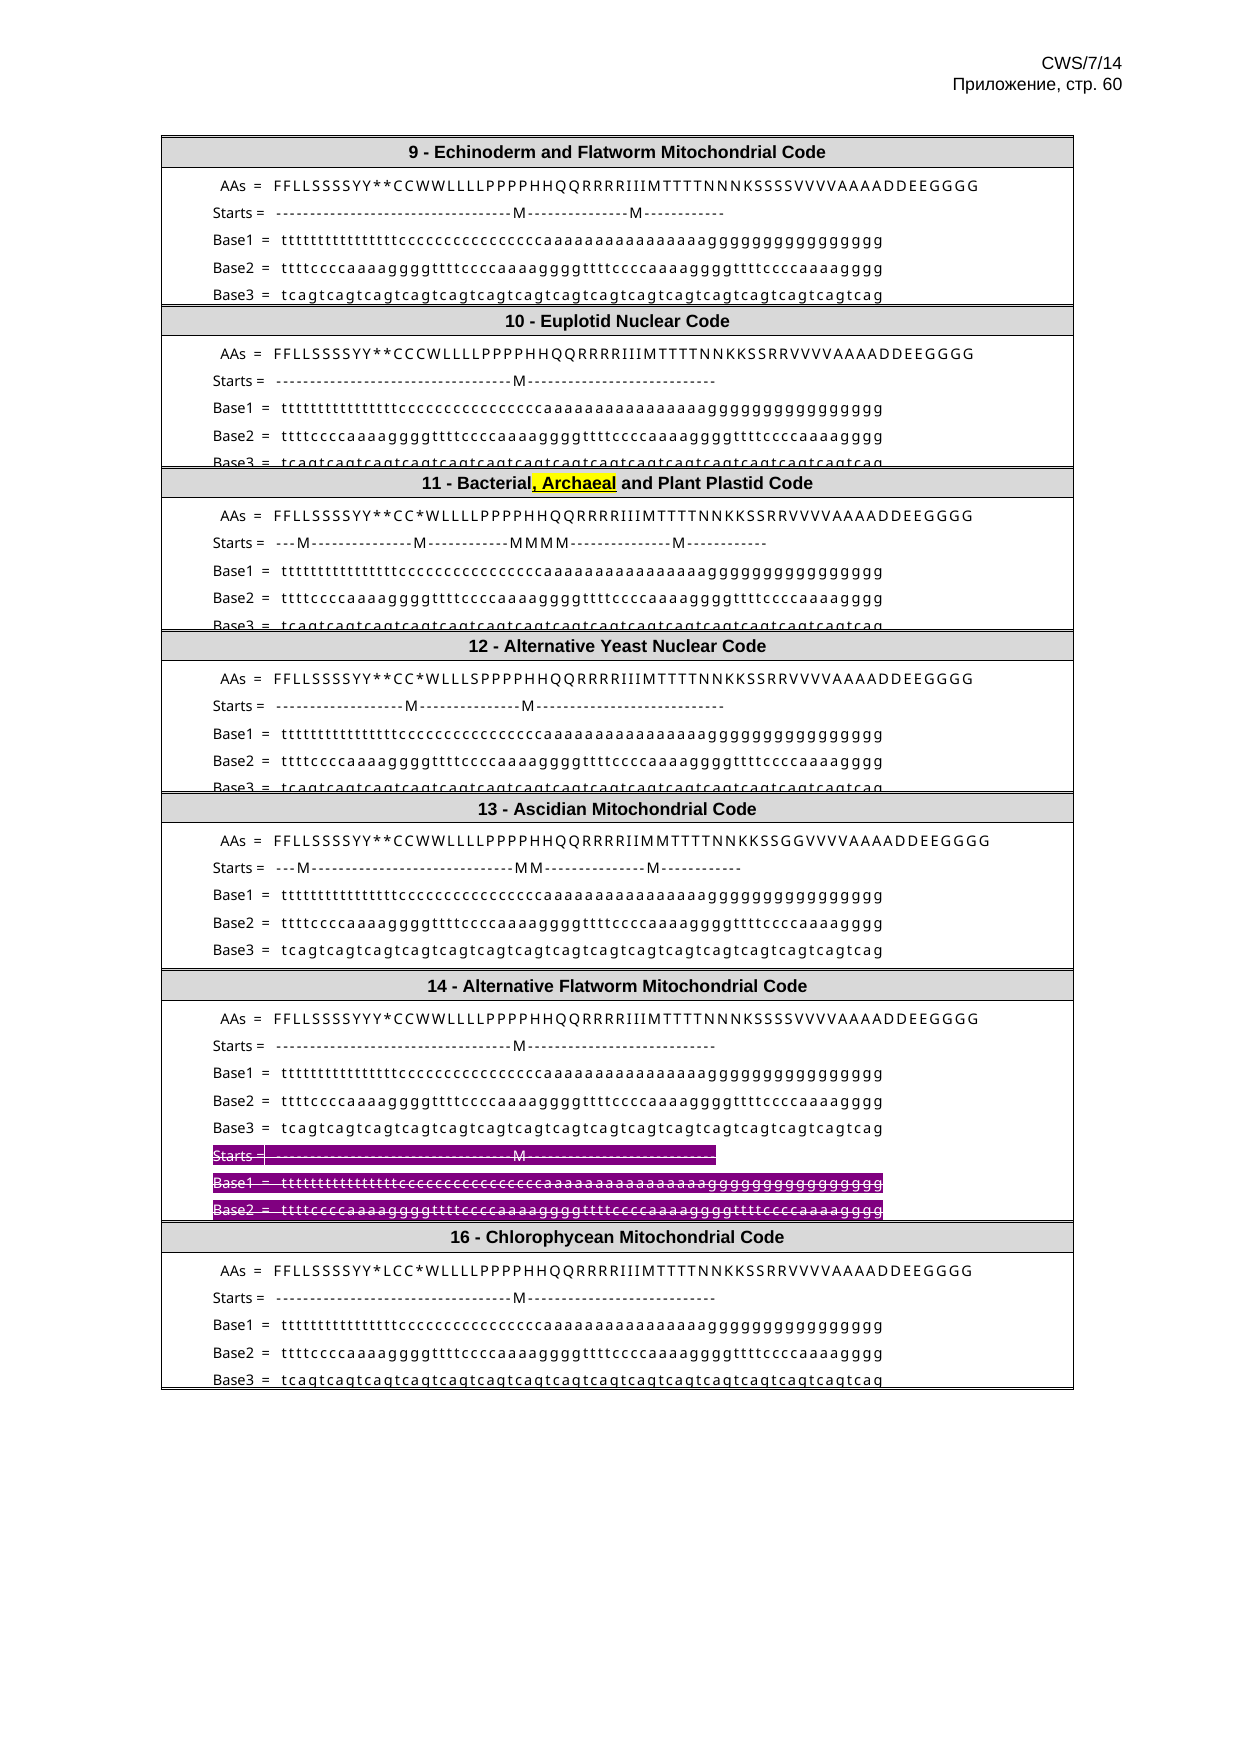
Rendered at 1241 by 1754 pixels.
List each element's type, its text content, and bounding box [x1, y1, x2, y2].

table_cell AAs = FFLLSSSSYY*LCC*WLLLLPPPPHHQQRRRRIIIMTTTTNNKKSSRRVVVVAAAADDEEGGGG Starts = -----------------------------------M---------------------------- Base1 = ttttttttttttttttccccccccccccccccaaaaaaaaaaaaaaaagggggggggggggggg Base2 = ttttccccaaaaggggttttccccaaaaggggttttccccaaaaggggttttccccaaaagggg Base3 = tcagtcagtcagtcagtcagtcagtcagtcagtcagtcagtcagtcagtcagtcagtcagtcag [162, 1253, 1073, 1387]
table_cell 10 - Euplotid Nuclear Code [162, 307, 1073, 335]
table_cell 11 - Bacterial, Archaeal and Plant Plastid Code [162, 469, 1073, 497]
table_cell AAs = FFLLSSSSYY**CC*WLLLLPPPPHHQQRRRRIIIMTTTTNNKKSSRRVVVVAAAADDEEGGGG Starts = ---M---------------M------------MMMM---------------M------------ Base1 = ttttttttttttttttccccccccccccccccaaaaaaaaaaaaaaaagggggggggggggggg Base2 = ttttccccaaaaggggttttccccaaaaggggttttccccaaaaggggttttccccaaaagggg Base3 = tcagtcagtcagtcagtcagtcagtcagtcagtcagtcagtcagtcagtcagtcagtcagtcag [162, 498, 1073, 629]
table_cell AAs = FFLLSSSSYY**CC*WLLLSPPPPHHQQRRRRIIIMTTTTNNKKSSRRVVVVAAAADDEEGGGG Starts = -------------------M---------------M---------------------------- Base1 = ttttttttttttttttccccccccccccccccaaaaaaaaaaaaaaaagggggggggggggggg Base2 = ttttccccaaaaggggttttccccaaaaggggttttccccaaaaggggttttccccaaaagggg Base3 = tcagtcagtcagtcagtcagtcagtcagtcagtcagtcagtcagtcagtcagtcagtcagtcag [162, 661, 1073, 791]
table_cell AAs = FFLLSSSSYY**CCCWLLLLPPPPHHQQRRRRIIIMTTTTNNKKSSRRVVVVAAAADDEEGGGG Starts = -----------------------------------M---------------------------- Base1 = ttttttttttttttttccccccccccccccccaaaaaaaaaaaaaaaagggggggggggggggg Base2 = ttttccccaaaaggggttttccccaaaaggggttttccccaaaaggggttttccccaaaagggg Base3 = tcagtcagtcagtcagtcagtcagtcagtcagtcagtcagtcagtcagtcagtcagtcagtcag [162, 336, 1073, 466]
table_cell AAs = FFLLSSSSYYY*CCWWLLLLPPPPHHQQRRRRIIIMTTTTNNNKSSSSVVVVAAAADDEEGGGG Starts = -----------------------------------M---------------------------- Base1 = ttttttttttttttttccccccccccccccccaaaaaaaaaaaaaaaagggggggggggggggg Base2 = ttttccccaaaaggggttttccccaaaaggggttttccccaaaaggggttttccccaaaagggg Base3 = tcagtcagtcagtcagtcagtcagtcagtcagtcagtcagtcagtcagtcagtcagtcagtcag Starts = -----------------------------------M---------------------------- Base1 = ttttttttttttttttccccccccccccccccaaaaaaaaaaaaaaaagggggggggggggggg Base2 = ttttccccaaaaggggttttccccaaaaggggttttccccaaaaggggttttccccaaaagggg Base3 = tcagtcagtcagtcagtcagtcagtcagtcagtcagtcagtcagtcagtcagtcagtcagtcag [162, 1001, 1073, 1220]
table_cell 16 - Chlorophycean Mitochondrial Code [162, 1223, 1073, 1252]
table_cell 14 - Alternative Flatworm Mitochondrial Code [162, 971, 1073, 1000]
table_header 9 - Echinoderm and Flatworm Mitochondrial Code [162, 138, 1073, 167]
table_cell AAs = FFLLSSSSYY**CCWWLLLLPPPPHHQQRRRRIIIMTTTTNNNKSSSSVVVVAAAADDEEGGGG Starts = -----------------------------------M---------------M------------ Base1 = ttttttttttttttttccccccccccccccccaaaaaaaaaaaaaaaagggggggggggggggg Base2 = ttttccccaaaaggggttttccccaaaaggggttttccccaaaaggggttttccccaaaagggg Base3 = tcagtcagtcagtcagtcagtcagtcagtcagtcagtcagtcagtcagtcagtcagtcagtcag [162, 168, 1073, 304]
table_cell AAs = FFLLSSSSYY**CCWWLLLLPPPPHHQQRRRRIIMMTTTTNNKKSSGGVVVVAAAADDEEGGGG Starts = ---M------------------------------MM---------------M------------ Base1 = ttttttttttttttttccccccccccccccccaaaaaaaaaaaaaaaagggggggggggggggg Base2 = ttttccccaaaaggggttttccccaaaaggggttttccccaaaaggggttttccccaaaagggg Base3 = tcagtcagtcagtcagtcagtcagtcagtcagtcagtcagtcagtcagtcagtcagtcagtcag [162, 823, 1073, 968]
table_cell 13 - Ascidian Mitochondrial Code [162, 794, 1073, 822]
table_cell 12 - Alternative Yeast Nuclear Code [162, 632, 1073, 660]
